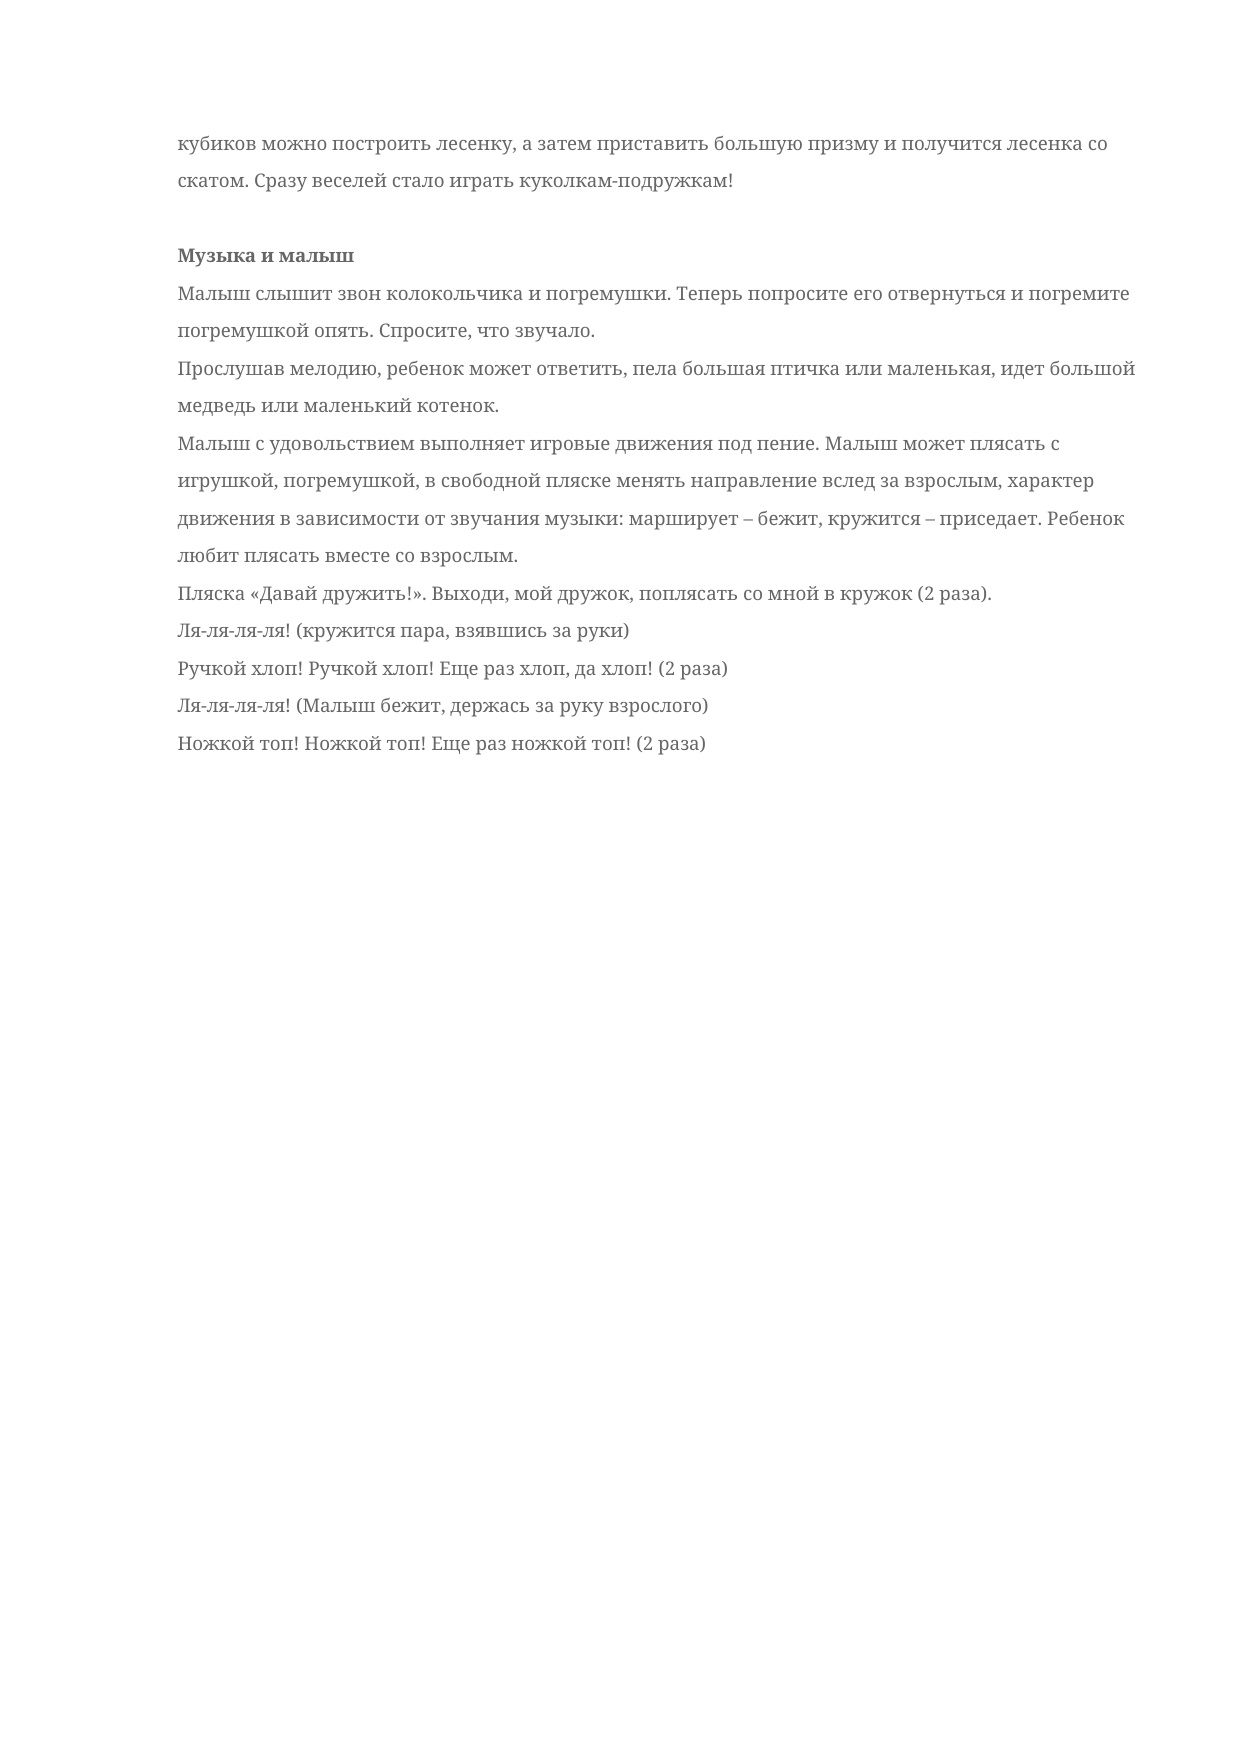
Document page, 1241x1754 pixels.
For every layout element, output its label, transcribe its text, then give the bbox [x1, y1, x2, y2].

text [177, 118, 1152, 193]
text Малыш слышит звон колокольчика и погремушки. Теперь попросите его отвернуться и погремите погремушкой опять. Спросите, что звучало. Прослушав мелодию, ребенок может ответить, пела большая птичка или маленькая, идет большой медведь или маленький котенок. Малыш с удовольствием выполняет игровые движения под пение. Малыш может плясать с игрушкой, погремушкой, в свободной пляске менять направление вслед за взрослым, характер движения в зависимости от звучания музыки: марширует – бежит, кружится – приседает. Ребенок любит плясать вместе со взрослым. Пляска «Давай дружить!». Выходи, мой дружок, поплясать со мной в кружок (2 раза). Ля-ля-ля-ля! (кружится пара, взявшись за руки) Ручкой хлоп! Ручкой хлоп! Еще раз хлоп, да хлоп! (2 раза) Ля-ля-ля-ля! (Малыш бежит, держась за руку взрослого) Ножкой топ! Ножкой топ! Еще раз ножкой топ! (2 раза) [177, 268, 1152, 756]
text Музыка и малыш [177, 231, 1152, 268]
